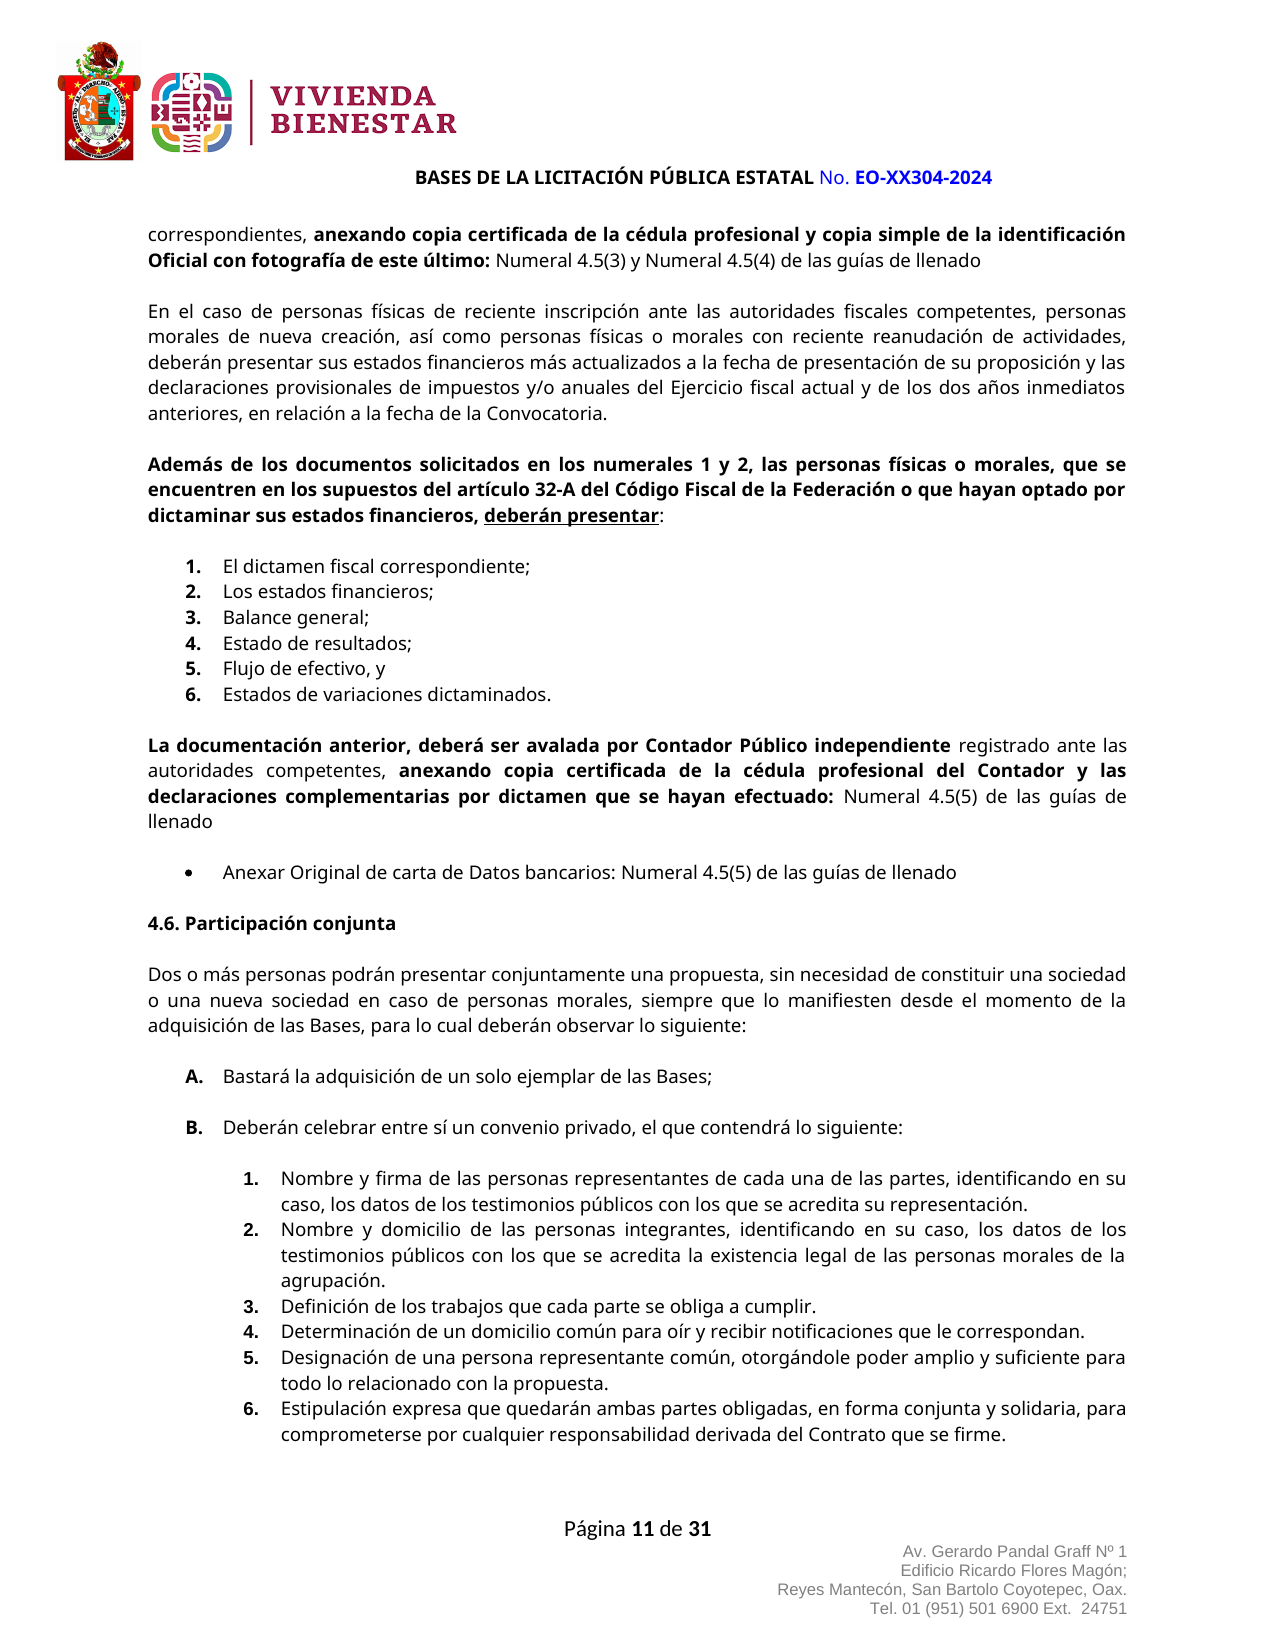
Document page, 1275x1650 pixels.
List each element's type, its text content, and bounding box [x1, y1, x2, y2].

text La documentación anterior, deberá ser avalada por Contador Público independiente registrado ante las autoridades competentes, anexando copia certificada de la cédula profesional del Contador y las declaraciones complementarias por dictamen que se hayan efectuado: Numeral 4.5(5) de las guías de llenado [148, 732, 1127, 834]
list Estado de resultados; [185, 630, 1127, 655]
list Determinación de un domicilio común para oír y recibir notificaciones que le correspondan. [243, 1319, 1127, 1344]
text Dos o más personas podrán presentar conjuntamente una propuesta, sin necesidad de constituir una sociedad o una nueva sociedad en caso de personas morales, siempre que lo manifiesten desde el momento de la adquisición de las Bases, para lo cual deberán observar lo siguiente: [148, 962, 1127, 1038]
list Estipulación expresa que quedarán ambas partes obligadas, en forma conjunta y solidaria, para comprometerse por cualquier responsabilidad derivada del Contrato que se firme. [243, 1395, 1127, 1446]
list Nombre y domicilio de las personas integrantes, identificando en su caso, los datos de los testimonios públicos con los que se acredita la existencia legal de las personas morales de la agrupación. [243, 1217, 1127, 1293]
list Flujo de efectivo, y [185, 655, 1127, 681]
text Además de los documentos solicitados en los numerales 1 y 2, las personas físicas o morales, que se encuentren en los supuestos del artículo 32-A del Código Fiscal de la Federación o que hayan optado por dictaminar sus estados financieros, deberán presentar: [148, 451, 1127, 528]
list Definición de los trabajos que cada parte se obliga a cumplir. [243, 1293, 1127, 1319]
list Balance general; [185, 604, 1127, 630]
picture [147, 64, 473, 161]
list El dictamen fiscal correspondiente; [185, 553, 1127, 579]
list Deberán celebrar entre sí un convenio privado, el que contendrá lo siguiente: [185, 1115, 1127, 1140]
picture [55, 41, 143, 163]
text 4.6. Participación conjunta [148, 911, 1127, 936]
list Los estados financieros; [185, 579, 1127, 604]
list Nombre y firma de las personas representantes de cada una de las partes, identificando en su caso, los datos de los testimonios públicos con los que se acredita su representación. [243, 1166, 1127, 1217]
list Estados de variaciones dictaminados. [185, 681, 1127, 706]
list Bastará la adquisición de un solo ejemplar de las Bases; [185, 1064, 1127, 1089]
list Designación de una persona representante común, otorgándole poder amplio y suficiente para todo lo relacionado con la propuesta. [243, 1344, 1127, 1395]
list Anexar Original de carta de Datos bancarios: Numeral 4.5(5) de las guías de llenado [185, 859, 1127, 885]
text En el caso de personas físicas de reciente inscripción ante las autoridades fiscales competentes, personas morales de nueva creación, así como personas físicas o morales con reciente reanudación de actividades, deberán presentar sus estados financieros más actualizados a la fecha de presentación de su proposición y las declaraciones provisionales de impuestos y/o anuales del Ejercicio fiscal actual y de los dos años inmediatos anteriores, en relación a la fecha de la Convocatoria. [148, 298, 1127, 426]
